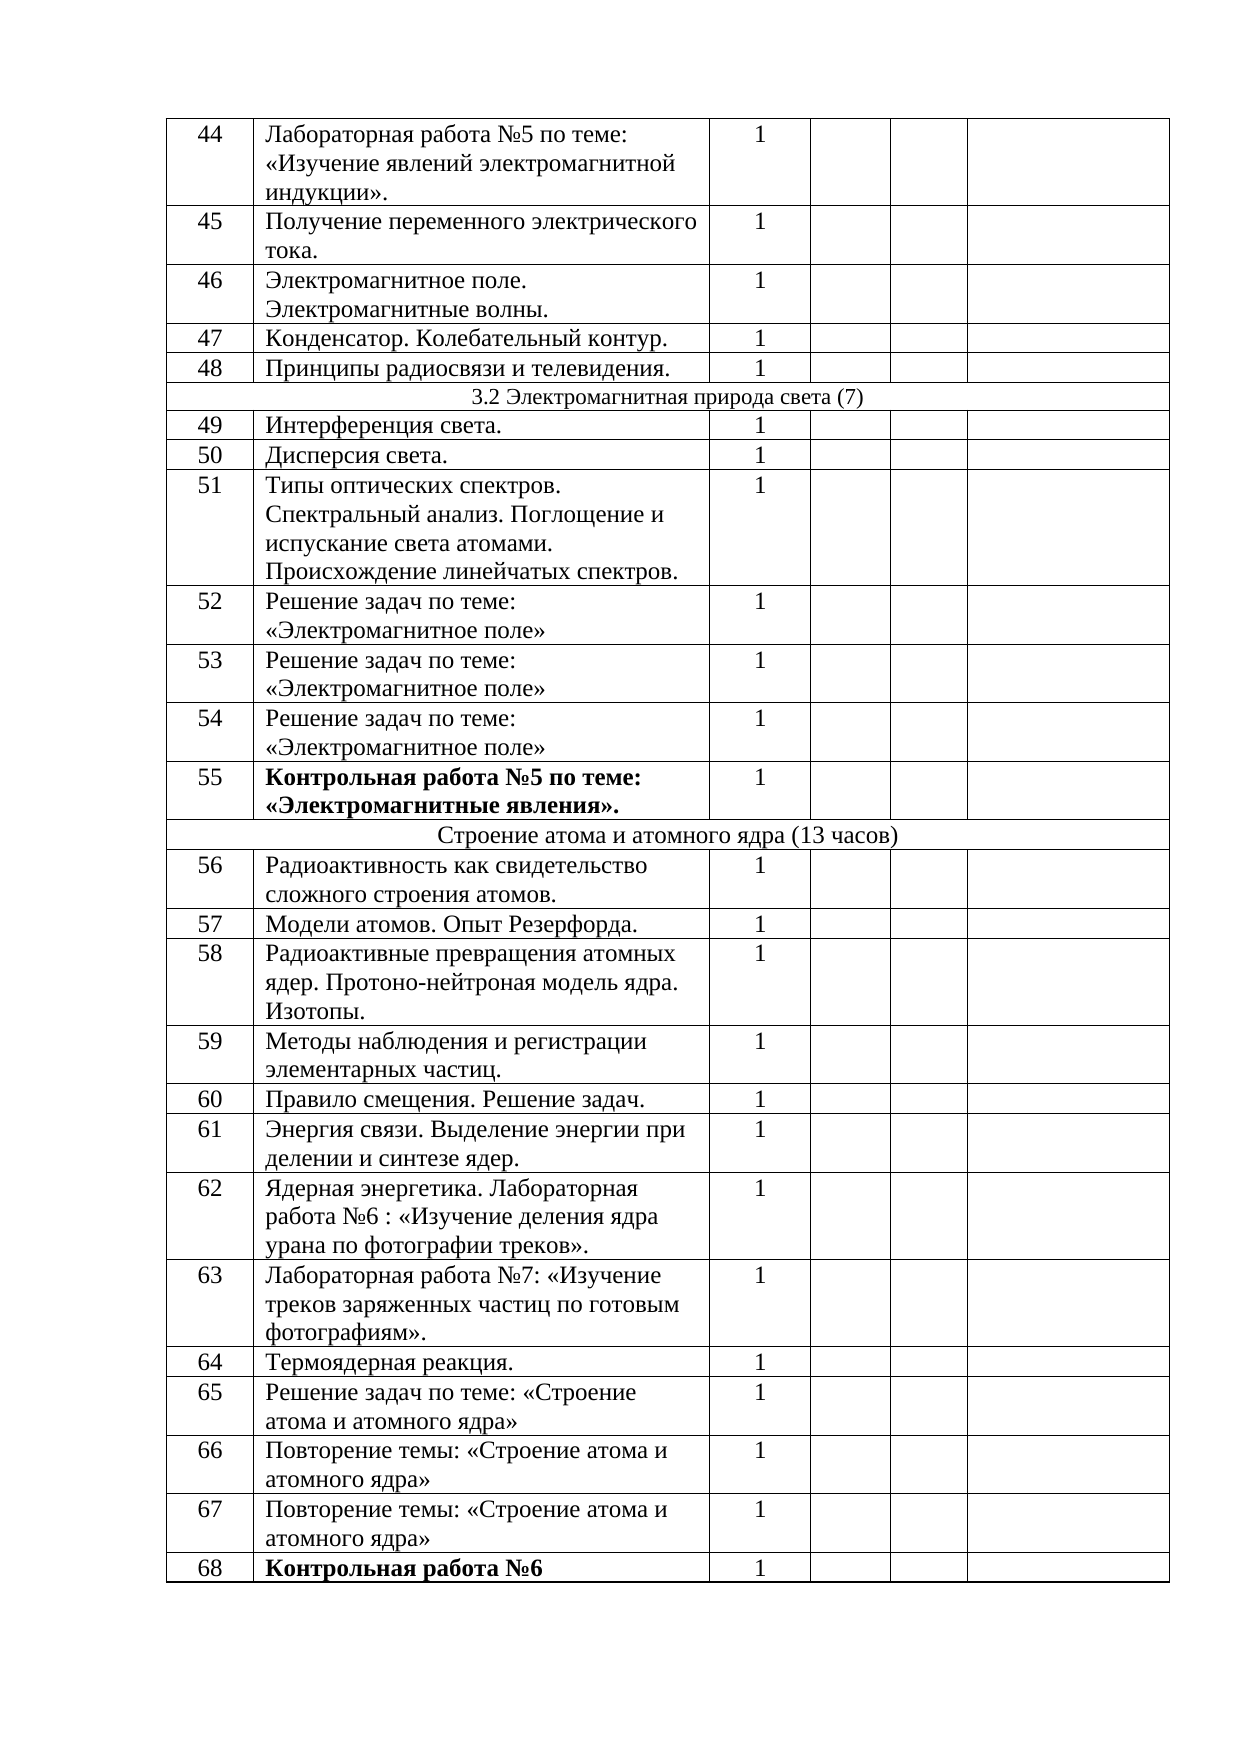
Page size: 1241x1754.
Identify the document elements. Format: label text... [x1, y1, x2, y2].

table_cell [968, 411, 1169, 439]
table_cell 50 [167, 440, 253, 469]
table_cell Контрольная работа №6 [254, 1553, 709, 1581]
table_cell [968, 1553, 1169, 1581]
table_cell [968, 645, 1169, 702]
table_cell 51 [167, 470, 253, 585]
table_cell 64 [167, 1347, 253, 1376]
table_cell 68 [167, 1553, 253, 1581]
table_cell [968, 1377, 1169, 1434]
table_cell 59 [167, 1026, 253, 1083]
table_cell [811, 762, 890, 819]
table_cell [891, 1347, 967, 1376]
table_cell 1 [710, 645, 810, 702]
table_cell [811, 586, 890, 644]
table_cell 3.2 Электромагнитная природа света (7) [167, 383, 1169, 409]
table_cell [968, 1173, 1169, 1259]
table_cell [891, 440, 967, 469]
table_cell [811, 939, 890, 1025]
table_cell Решение задач по теме: «Электромагнитное поле» [254, 586, 709, 644]
table_cell 1 [710, 1553, 810, 1581]
table_cell [891, 353, 967, 382]
table_cell [891, 1084, 967, 1113]
table_header Лабораторная работа №5 по теме: «Изучение явлений электромагнитной индукции». [254, 119, 709, 205]
table_cell 1 [710, 1026, 810, 1083]
table_cell 53 [167, 645, 253, 702]
table_cell [968, 1494, 1169, 1552]
table_cell 1 [710, 1347, 810, 1376]
table_cell 57 [167, 909, 253, 937]
table_cell Электромагнитное поле. Электромагнитные волны. [254, 265, 709, 322]
table_cell 65 [167, 1377, 253, 1434]
table_cell [891, 411, 967, 439]
table_cell 1 [710, 939, 810, 1025]
table_cell 58 [167, 939, 253, 1025]
table_cell [891, 850, 967, 908]
table_cell 1 [710, 1173, 810, 1259]
table_cell 1 [710, 762, 810, 819]
table_cell [968, 470, 1169, 585]
table_cell [968, 586, 1169, 644]
table_cell 1 [710, 206, 810, 264]
table_cell 1 [710, 1084, 810, 1113]
table_cell [891, 1026, 967, 1083]
table_cell [968, 440, 1169, 469]
table_cell 46 [167, 265, 253, 322]
table_cell 1 [710, 353, 810, 382]
table_cell Методы наблюдения и регистрации элементарных частиц. [254, 1026, 709, 1083]
table_cell 1 [710, 1377, 810, 1434]
table_cell [891, 1494, 967, 1552]
table_cell [968, 206, 1169, 264]
table_cell [891, 1377, 967, 1434]
table_cell [891, 762, 967, 819]
table_header [891, 119, 967, 205]
table_cell [811, 1084, 890, 1113]
table_cell 56 [167, 850, 253, 908]
table_cell [891, 703, 967, 761]
table_cell [891, 1114, 967, 1172]
table_cell 61 [167, 1114, 253, 1172]
table_cell 1 [710, 586, 810, 644]
table_cell Типы оптических спектров. Спектральный анализ. Поглощение и испускание света атомами. Происхождение линейчатых спектров. [254, 470, 709, 585]
table_cell 1 [710, 265, 810, 322]
table_cell [811, 206, 890, 264]
table_cell Радиоактивность как свидетельство сложного строения атомов. [254, 850, 709, 908]
table_cell [891, 1436, 967, 1493]
table_cell 1 [710, 909, 810, 937]
table_cell 1 [710, 1260, 810, 1346]
table_cell [891, 1260, 967, 1346]
table_cell 1 [710, 850, 810, 908]
table_header 44 [167, 119, 253, 205]
table_cell [811, 324, 890, 352]
table_cell [811, 1347, 890, 1376]
table_cell [811, 1553, 890, 1581]
table_cell [891, 265, 967, 322]
table_cell 48 [167, 353, 253, 382]
table_cell [811, 265, 890, 322]
table_cell [811, 1114, 890, 1172]
table_cell [891, 1173, 967, 1259]
table_cell Дисперсия света. [254, 440, 709, 469]
table_cell [968, 939, 1169, 1025]
table_cell Лабораторная работа №7: «Изучение треков заряженных частиц по готовым фотографиям». [254, 1260, 709, 1346]
table_cell Решение задач по теме: «Строение атома и атомного ядра» [254, 1377, 709, 1434]
table_header [968, 119, 1169, 205]
table_header 1 [710, 119, 810, 205]
table_cell 1 [710, 470, 810, 585]
table_cell 1 [710, 411, 810, 439]
table_cell [968, 1260, 1169, 1346]
table_cell 67 [167, 1494, 253, 1552]
table_cell [891, 909, 967, 937]
table_cell Решение задач по теме: «Электромагнитное поле» [254, 645, 709, 702]
table_cell Принципы радиосвязи и телевидения. [254, 353, 709, 382]
table_cell Энергия связи. Выделение энергии при делении и синтезе ядер. [254, 1114, 709, 1172]
table_cell Контрольная работа №5 по теме: «Электромагнитные явления». [254, 762, 709, 819]
table_cell [811, 411, 890, 439]
table_cell [968, 1026, 1169, 1083]
table_cell 66 [167, 1436, 253, 1493]
table_cell [811, 1494, 890, 1552]
table_cell [811, 1260, 890, 1346]
table_cell [891, 324, 967, 352]
table_cell Интерференция света. [254, 411, 709, 439]
table_cell 1 [710, 1436, 810, 1493]
table_cell [811, 703, 890, 761]
table_cell [811, 470, 890, 585]
table_cell [811, 1173, 890, 1259]
table_cell 1 [710, 1114, 810, 1172]
table_cell [891, 586, 967, 644]
table_cell [968, 1347, 1169, 1376]
table_cell 1 [710, 324, 810, 352]
table_cell 63 [167, 1260, 253, 1346]
table_cell 54 [167, 703, 253, 761]
table_cell Повторение темы: «Строение атома и атомного ядра» [254, 1494, 709, 1552]
table_cell 52 [167, 586, 253, 644]
table_cell [968, 909, 1169, 937]
table_cell 1 [710, 1494, 810, 1552]
table_cell 60 [167, 1084, 253, 1113]
table_cell [968, 1114, 1169, 1172]
table_cell Модели атомов. Опыт Резерфорда. [254, 909, 709, 937]
table_cell [968, 850, 1169, 908]
table_cell 47 [167, 324, 253, 352]
table_cell [811, 440, 890, 469]
table_cell 55 [167, 762, 253, 819]
table_cell Радиоактивные превращения атомных ядер. Протоно-нейтроная модель ядра. Изотопы. [254, 939, 709, 1025]
table_cell Правило смещения. Решение задач. [254, 1084, 709, 1113]
table_cell 45 [167, 206, 253, 264]
table_cell [968, 703, 1169, 761]
table_cell [968, 324, 1169, 352]
table_cell 62 [167, 1173, 253, 1259]
table_cell Повторение темы: «Строение атома и атомного ядра» [254, 1436, 709, 1493]
table_cell [968, 1084, 1169, 1113]
table_cell Получение переменного электрического тока. [254, 206, 709, 264]
table_cell [891, 470, 967, 585]
table_cell [811, 909, 890, 937]
table_cell 1 [710, 440, 810, 469]
table_cell [968, 265, 1169, 322]
table_cell Решение задач по теме: «Электромагнитное поле» [254, 703, 709, 761]
table_cell Конденсатор. Колебательный контур. [254, 324, 709, 352]
table_cell Строение атома и атомного ядра (13 часов) [167, 820, 1169, 849]
table_cell [968, 353, 1169, 382]
table_cell [891, 206, 967, 264]
table_cell [811, 850, 890, 908]
table_cell [811, 1377, 890, 1434]
table_header [811, 119, 890, 205]
table_cell [811, 1436, 890, 1493]
table_cell [968, 762, 1169, 819]
table_cell [891, 939, 967, 1025]
table_cell [811, 353, 890, 382]
table_cell 49 [167, 411, 253, 439]
table_cell [891, 1553, 967, 1581]
table_cell Термоядерная реакция. [254, 1347, 709, 1376]
table_cell [811, 1026, 890, 1083]
table_cell 1 [710, 703, 810, 761]
table_cell [811, 645, 890, 702]
table_cell [968, 1436, 1169, 1493]
table_cell [891, 645, 967, 702]
table_cell Ядерная энергетика. Лабораторная работа №6 : «Изучение деления ядра урана по фотографии треков». [254, 1173, 709, 1259]
